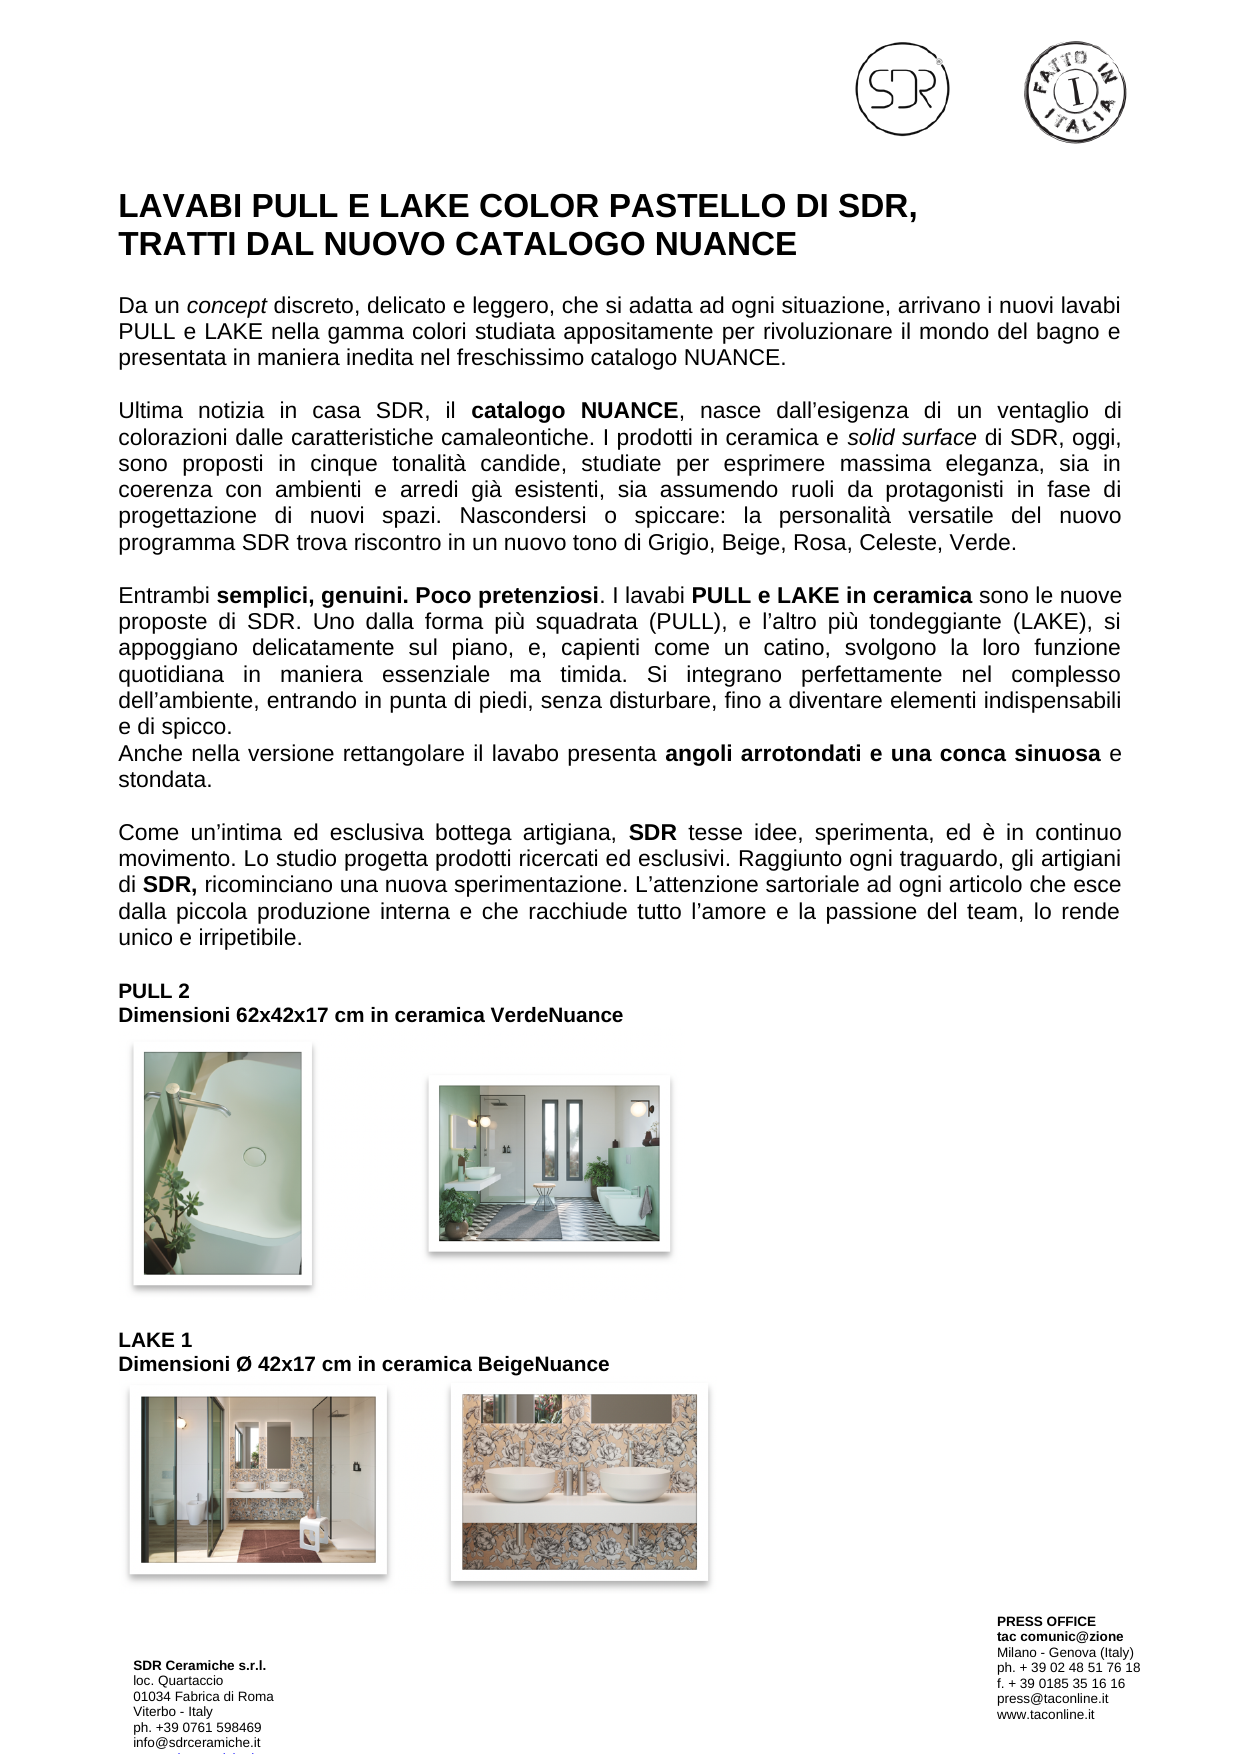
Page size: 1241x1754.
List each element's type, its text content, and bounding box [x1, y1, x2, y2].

text LAVABI PULL E LAKE COLOR PASTELLO DI SDR, [118, 186, 1122, 224]
text Entrambi semplici, genuini. Poco pretenziosi. I lavabi PULL e LAKE in ceramica sono le nuove proposte di SDR. Uno dalla forma più squadrata (PULL), e l’altro più tondeggiante (LAKE), si appoggiano delicatamente sul piano, e, capienti come un catino, svolgono la loro funzione quotidiana in maniera essenziale ma timida. Si integrano perfettamente nel complesso dell’ambiente, entrando in punta di piedi, senza disturbare, fino a diventare elementi indispensabili e di spicco. [118, 582, 1122, 740]
picture [850, 37, 954, 138]
text Da un concept discreto, delicato e leggero, che si adatta ad ogni situazione, arrivano i nuovi lavabi PULL e LAKE nella gamma colori studiata appositamente per rivoluzionare il mondo del bagno e presentata in maniera inedita nel freschissimo catalogo NUANCE. [118, 292, 1122, 371]
picture [118, 1376, 717, 1594]
text Come un’intima ed esclusiva bottega artigiana, SDR tesse idee, sperimenta, ed è in continuo movimento. Lo studio progetta prodotti ricercati ed esclusivi. Raggiunto ogni traguardo, gli artigiani di SDR, ricominciano una nuova sperimentazione. L’attenzione sartoriale ad ogni articolo che esce dalla piccola produzione interna e che racchiude tutto l’amore e la passione del team, lo rende unico e irripetibile. [118, 819, 1122, 951]
text Dimensioni Ø 42x17 cm in ceramica BeigeNuance [118, 1352, 1122, 1376]
text Ultima notizia in casa SDR, il catalogo NUANCE, nasce dall’esigenza di un ventaglio di colorazioni dalle caratteristiche camaleontiche. I prodotti in ceramica e solid surface di SDR, oggi, sono proposti in cinque tonalità candide, studiate per esprimere massima eleganza, sia in coerenza con ambienti e arredi già esistenti, sia assumendo ruoli da protagonisti in fase di progettazione di nuovi spazi. Nascondersi o spiccare: la personalità versatile del nuovo programma SDR trova riscontro in un nuovo tono di Grigio, Beige, Rosa, Celeste, Verde. [118, 397, 1122, 555]
text Anche nella versione rettangolare il lavabo presenta angoli arrotondati e una conca sinuosa e stondata. [118, 740, 1122, 792]
picture [1013, 36, 1136, 145]
text TRATTI DAL NUOVO CATALOGO NUANCE [118, 224, 1122, 263]
text PULL 2 [118, 979, 1122, 1003]
picture [118, 1027, 686, 1300]
text Dimensioni 62x42x17 cm in ceramica VerdeNuance [118, 1003, 1122, 1027]
text LAKE 1 [118, 1328, 1122, 1352]
